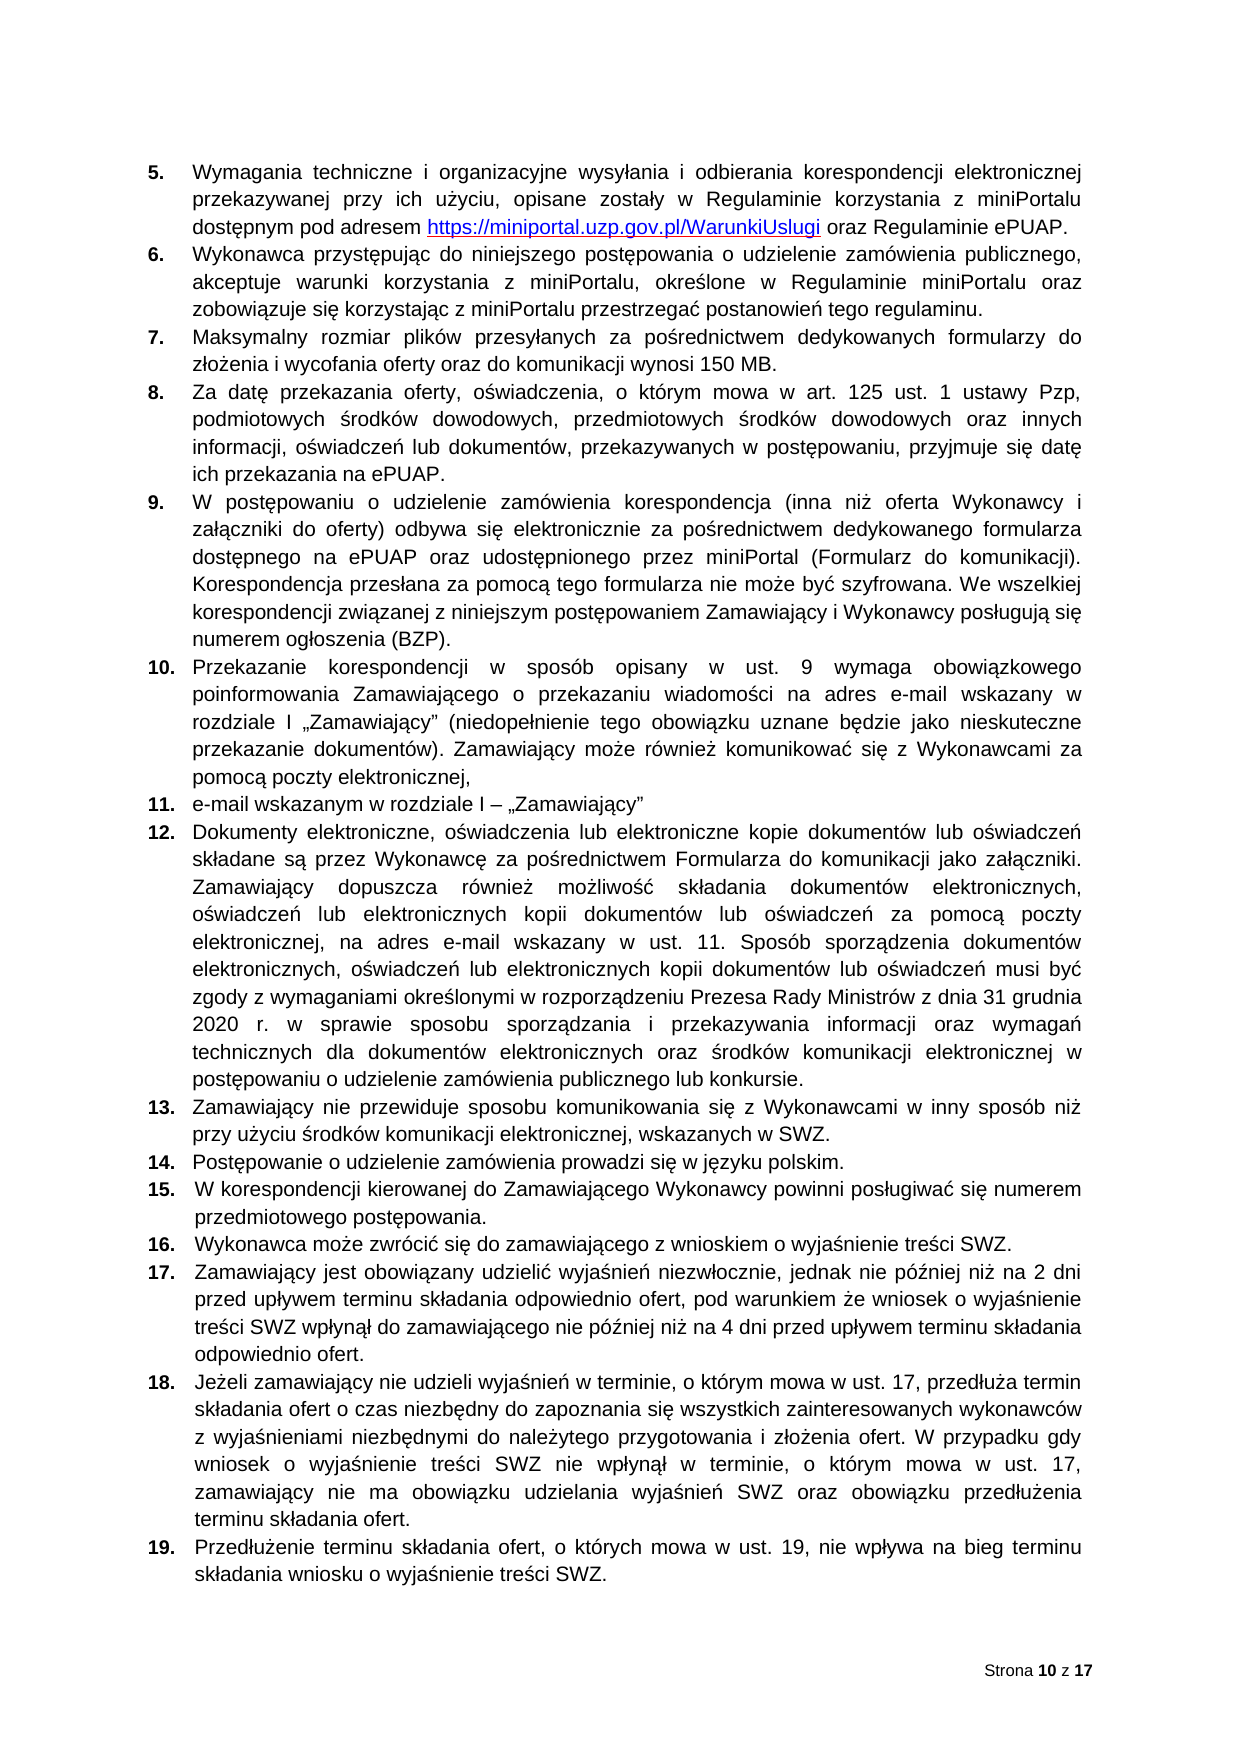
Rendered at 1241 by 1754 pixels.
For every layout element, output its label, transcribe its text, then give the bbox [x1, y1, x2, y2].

list e-mail wskazanym w rozdziale I – „Zamawiający” [148, 792, 1083, 816]
list W korespondencji kierowanej do Zamawiającego Wykonawcy powinni posługiwać się numerem przedmiotowego postępowania. [148, 1177, 1083, 1228]
list Przedłużenie terminu składania ofert, o których mowa w ust. 19, nie wpływa na bieg terminu składania wniosku o wyjaśnienie treści SWZ. [148, 1534, 1083, 1586]
list Przekazanie korespondencji w sposób opisany w ust. 9 wymaga obowiązkowego poinformowania Zamawiającego o przekazaniu wiadomości na adres e-mail wskazany w rozdziale I „Zamawiający” (niedopełnienie tego obowiązku uznane będzie jako nieskuteczne przekazanie dokumentów). Zamawiający może również komunikować się z Wykonawcami za pomocą poczty elektronicznej, [148, 654, 1083, 788]
list Jeżeli zamawiający nie udzieli wyjaśnień w terminie, o którym mowa w ust. 17, przedłuża termin składania ofert o czas niezbędny do zapoznania się wszystkich zainteresowanych wykonawców z wyjaśnieniami niezbędnymi do należytego przygotowania i złożenia ofert. W przypadku gdy wniosek o wyjaśnienie treści SWZ nie wpłynął w terminie, o którym mowa w ust. 17, zamawiający nie ma obowiązku udzielania wyjaśnień SWZ oraz obowiązku przedłużenia terminu składania ofert. [148, 1369, 1083, 1531]
list Zamawiający nie przewiduje sposobu komunikowania się z Wykonawcami w inny sposób niż przy użyciu środków komunikacji elektronicznej, wskazanych w SWZ. [148, 1094, 1083, 1146]
list W postępowaniu o udzielenie zamówienia korespondencja (inna niż oferta Wykonawcy i załączniki do oferty) odbywa się elektronicznie za pośrednictwem dedykowanego formularza dostępnego na ePUAP oraz udostępnionego przez miniPortal (Formularz do komunikacji). Korespondencja przesłana za pomocą tego formularza nie może być szyfrowana. We wszelkiej korespondencji związanej z niniejszym postępowaniem Zamawiający i Wykonawcy posługują się numerem ogłoszenia (BZP). [148, 489, 1083, 651]
list Wykonawca może zwrócić się do zamawiającego z wnioskiem o wyjaśnienie treści SWZ. [148, 1232, 1083, 1256]
list Za datę przekazania oferty, oświadczenia, o którym mowa w art. 125 ust. 1 ustawy Pzp, podmiotowych środków dowodowych, przedmiotowych środków dowodowych oraz innych informacji, oświadczeń lub dokumentów, przekazywanych w postępowaniu, przyjmuje się datę ich przekazania na ePUAP. [148, 379, 1083, 486]
list Maksymalny rozmiar plików przesyłanych za pośrednictwem dedykowanych formularzy do złożenia i wycofania oferty oraz do komunikacji wynosi 150 MB. [148, 324, 1083, 376]
list Zamawiający jest obowiązany udzielić wyjaśnień niezwłocznie, jednak nie później niż na 2 dni przed upływem terminu składania odpowiednio ofert, pod warunkiem że wniosek o wyjaśnienie treści SWZ wpłynął do zamawiającego nie później niż na 4 dni przed upływem terminu składania odpowiednio ofert. [148, 1259, 1083, 1366]
list Wykonawca przystępując do niniejszego postępowania o udzielenie zamówienia publicznego, akceptuje warunki korzystania z miniPortalu, określone w Regulaminie miniPortalu oraz zobowiązuje się korzystając z miniPortalu przestrzegać postanowień tego regulaminu. [148, 242, 1083, 321]
list Wymagania techniczne i organizacyjne wysyłania i odbierania korespondencji elektronicznej przekazywanej przy ich użyciu, opisane zostały w Regulaminie korzystania z miniPortalu dostępnym pod adresem https://miniportal.uzp.gov.pl/WarunkiUslugi oraz Regulaminie ePUAP. [148, 159, 1083, 238]
list Postępowanie o udzielenie zamówienia prowadzi się w języku polskim. [148, 1149, 1083, 1173]
list Dokumenty elektroniczne, oświadczenia lub elektroniczne kopie dokumentów lub oświadczeń składane są przez Wykonawcę za pośrednictwem Formularza do komunikacji jako załączniki. Zamawiający dopuszcza również możliwość składania dokumentów elektronicznych, oświadczeń lub elektronicznych kopii dokumentów lub oświadczeń za pomocą poczty elektronicznej, na adres e-mail wskazany w ust. 11. Sposób sporządzenia dokumentów elektronicznych, oświadczeń lub elektronicznych kopii dokumentów lub oświadczeń musi być zgody z wymaganiami określonymi w rozporządzeniu Prezesa Rady Ministrów z dnia 31 grudnia 2020 r. w sprawie sposobu sporządzania i przekazywania informacji oraz wymagań technicznych dla dokumentów elektronicznych oraz środków komunikacji elektronicznej w postępowaniu o udzielenie zamówienia publicznego lub konkursie. [148, 819, 1083, 1091]
